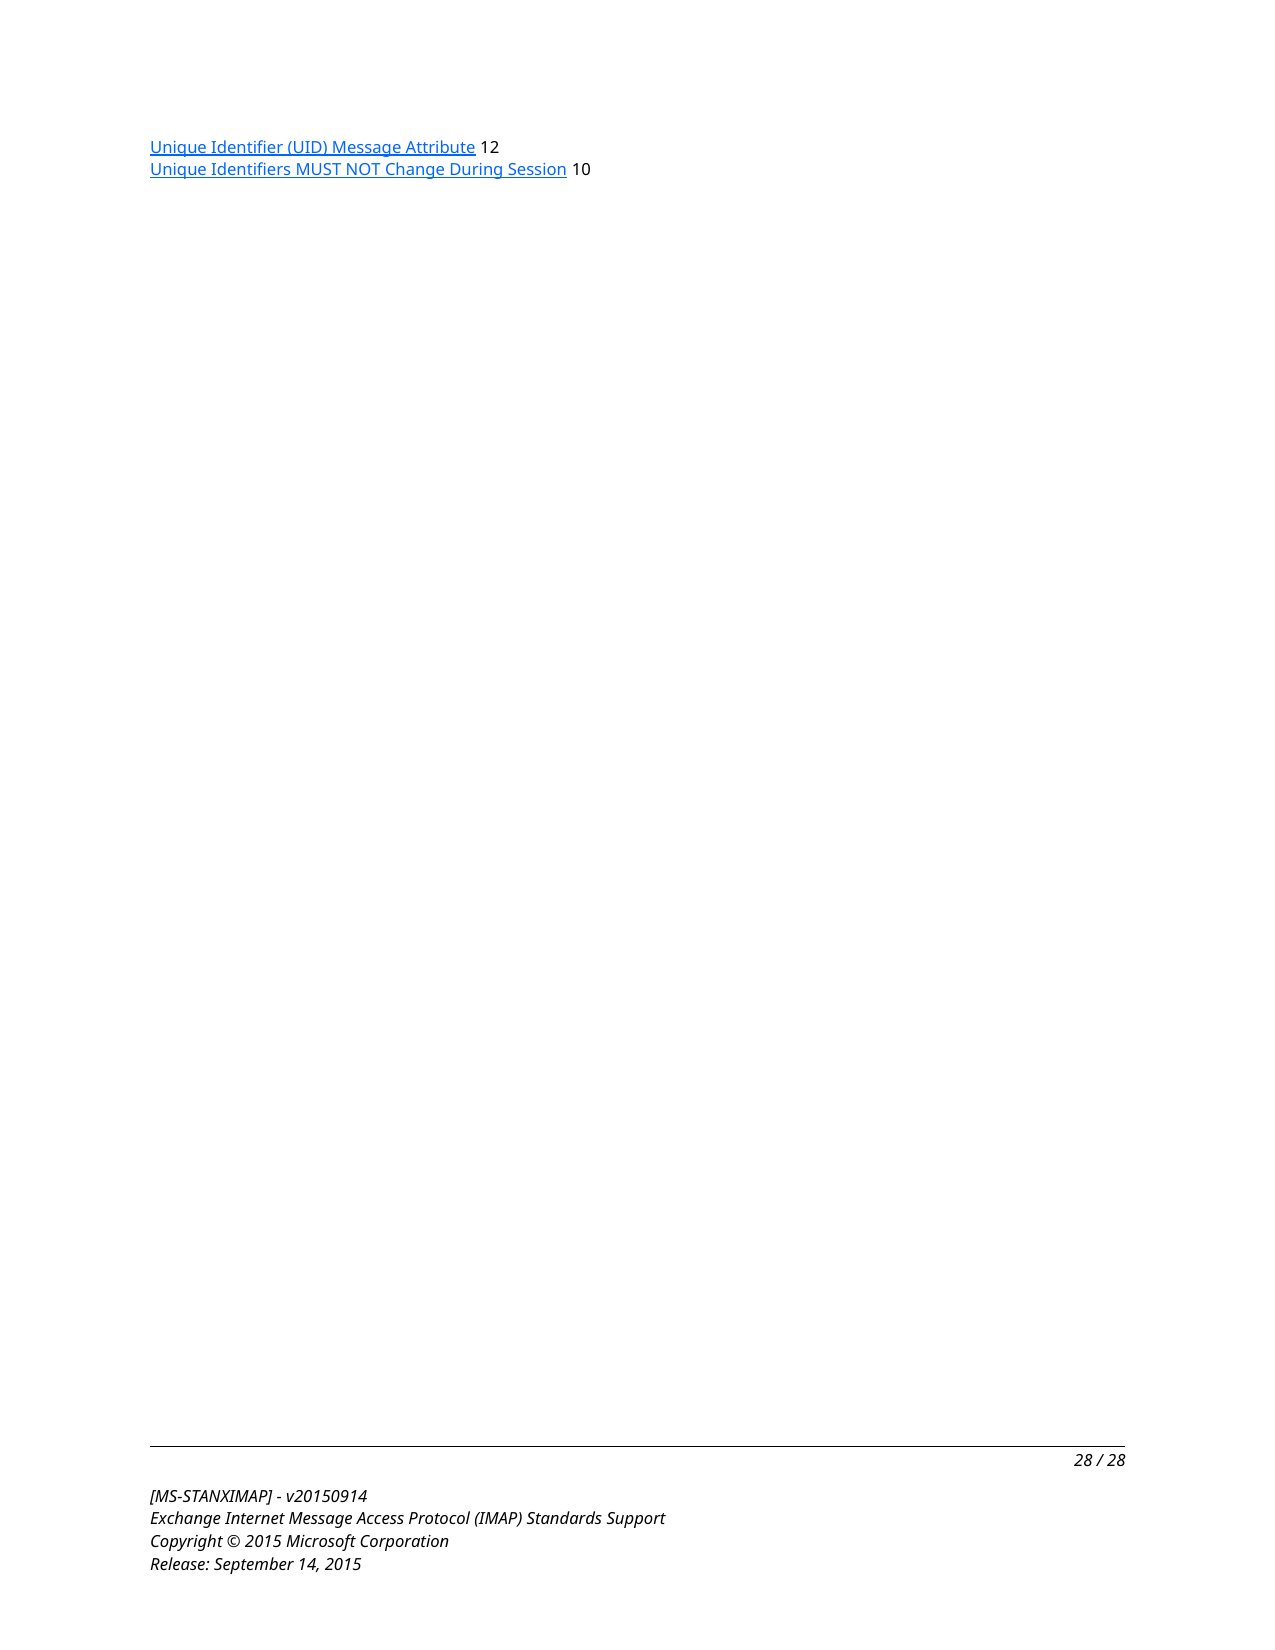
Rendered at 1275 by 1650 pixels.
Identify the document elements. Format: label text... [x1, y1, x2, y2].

text Unique Identifier (UID) Message Attribute 11 [150, 135, 600, 158]
text Unique Identifiers MUST NOT Change During Session 9 [150, 158, 600, 181]
